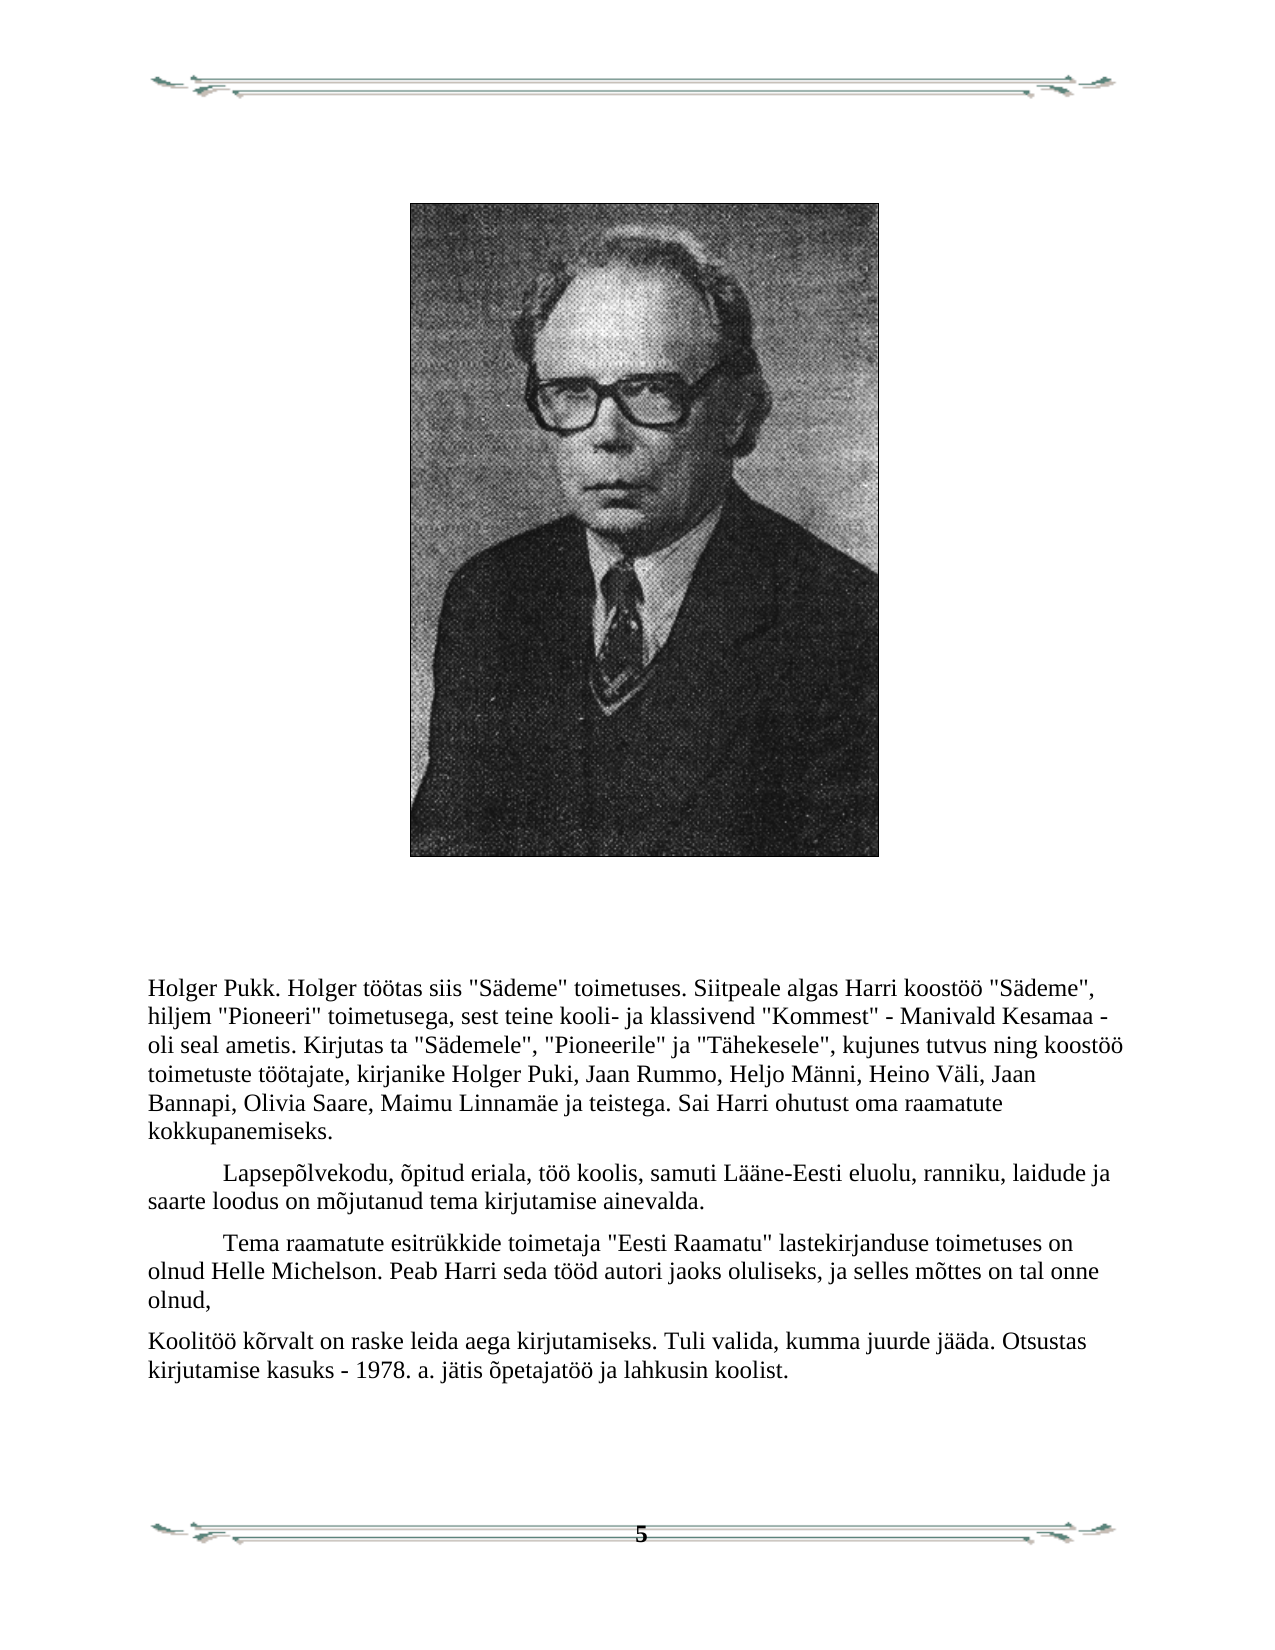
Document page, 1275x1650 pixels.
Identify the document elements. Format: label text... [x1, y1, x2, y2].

picture [147, 72, 1123, 109]
text Lapsepõlvekodu, õpitud eriala, töö koolis, samuti Lääne-Eesti eluolu, ranniku, laidude ja saarte loodus on mõjutanud tema kirjutamise ainevalda. [148, 1158, 1127, 1215]
text Holger Pukk. Holger töötas siis "Sädeme" toimetuses. Siitpeale algas Harri koostöö "Sädeme", hiljem "Pioneeri" toimetusega, sest teine kooli- ja klassivend "Kommest" - Manivald Kesamaa -oli seal ametis. Kirjutas ta "Sädemele", "Pioneerile" ja "Tähekesele", kujunes tutvus ning koostöö toimetuste töötajate, kirjanike Holger Puki, Jaan Rummo, Heljo Männi, Heino Väli, Jaan Bannapi, Olivia Saare, Maimu Linnamäe ja teistega. Sai Harri ohutust oma raamatute kokkupanemiseks. [148, 973, 1127, 1145]
text Tema raamatute esitrükkide toimetaja "Eesti Raamatu" lastekirjanduse toimetuses on olnud Helle Michelson. Peab Harri seda tööd autori jaoks oluliseks, ja selles mõttes on tal onne olnud, [148, 1228, 1127, 1314]
text Koolitöö kõrvalt on raske leida aega kirjutamiseks. Tuli valida, kumma juurde jääda. Otsustas kirjutamise kasuks - 1978. a. jätis õpetajatöö ja lahkusin koolist. [148, 1326, 1127, 1384]
picture [411, 204, 878, 856]
picture [147, 1519, 1123, 1555]
